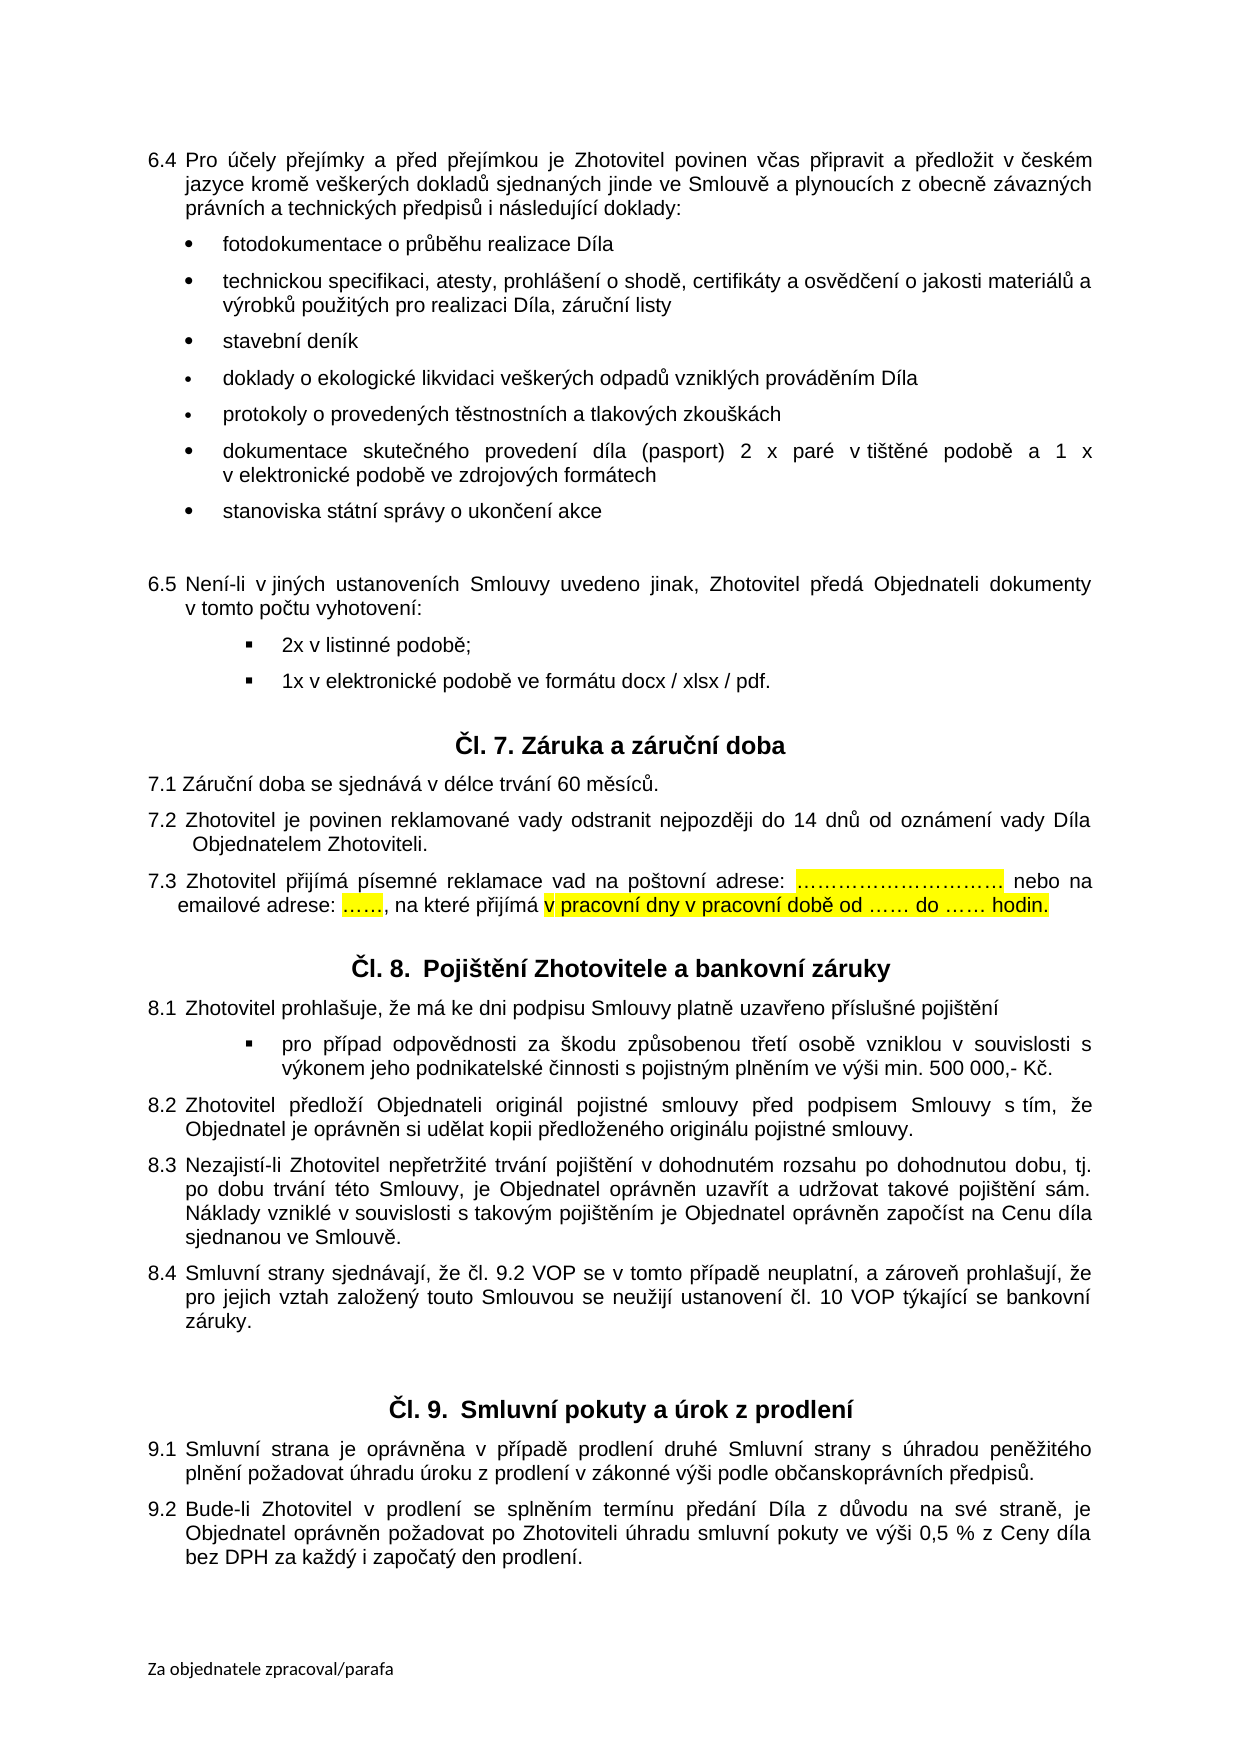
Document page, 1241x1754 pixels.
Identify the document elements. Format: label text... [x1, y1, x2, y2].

text technickou specifikaci, atesty, prohlášení o shodě, certifikáty a osvědčení o jakosti materiálů a výrobků použitých pro realizaci Díla, záruční listy [185, 268, 1093, 317]
list Zhotovitel předloží Objednateli originál pojistné smlouvy před podpisem Smlouvy s tím, že Objednatel je oprávněn si udělat kopii předloženého originálu pojistné smlouvy. [148, 1092, 1093, 1140]
list Čl. 7. Záruka a záruční doba [148, 731, 1093, 759]
text fotodokumentace o průběhu realizace Díla [185, 232, 1093, 256]
list 1x v elektronické podobě ve formátu docx / xlsx / pdf. [244, 669, 1093, 693]
list pro případ odpovědnosti za škodu způsobenou třetí osobě vzniklou v souvislosti s výkonem jeho podnikatelské činnosti s pojistným plněním ve výši min. 500 000,- Kč. [244, 1032, 1093, 1080]
list Není-li v jiných ustanoveních Smlouvy uvedeno jinak, Zhotovitel předá Objednateli dokumenty v tomto počtu vyhotovení: [148, 572, 1093, 620]
list Smluvní strana je oprávněna v případě prodlení druhé Smluvní strany s úhradou peněžitého plnění požadovat úhradu úroku z prodlení v zákonné výši podle občanskoprávních předpisů. [148, 1437, 1093, 1485]
list Bude-li Zhotovitel v prodlení se splněním termínu předání Díla z důvodu na své straně, je Objednatel oprávněn požadovat po Zhotoviteli úhradu smluvní pokuty ve výši 0,5 % z Ceny díla bez DPH za každý i započatý den prodlení. [148, 1497, 1093, 1569]
list 7.2 Zhotovitel je povinen reklamované vady odstranit nejpozději do 14 dnů od oznámení vady Díla Objednatelem Zhotoviteli. [148, 808, 1093, 856]
text dokumentace skutečného provedení díla (pasport) 2 x paré v tištěné podobě a 1 x v elektronické podobě ve zdrojových formátech [185, 438, 1093, 487]
text stanoviska státní správy o ukončení akce [185, 499, 1093, 523]
list Smluvní strany sjednávají, že čl. 9.2 VOP se v tomto případě neuplatní, a zároveň prohlašují, že pro jejich vztah založený touto Smlouvou se neužijí ustanovení čl. 10 VOP týkající se bankovní záruky. [148, 1261, 1093, 1333]
text protokoly o provedených těstnostních a tlakových zkouškách [185, 402, 1093, 426]
list 7.3 Zhotovitel přijímá písemné reklamace vad na poštovní adrese: ………………………… nebo na emailové adrese: ……, na které přijímá v pracovní dny v pracovní době od …… do …… hodin. [148, 869, 796, 917]
text doklady o ekologické likvidaci veškerých odpadů vzniklých prováděním Díla [185, 366, 1093, 389]
text stavební deník [185, 329, 1093, 353]
list Nezajistí-li Zhotovitel nepřetržité trvání pojištění v dohodnutém rozsahu po dohodnutou dobu, tj. po dobu trvání této Smlouvy, je Objednatel oprávněn uzavřít a udržovat takové pojištění sám. Náklady vzniklé v souvislosti s takovým pojištěním je Objednatel oprávněn započíst na Cenu díla sjednanou ve Smlouvě. [148, 1153, 1093, 1249]
list Čl. 8. Pojištění Zhotovitele a bankovní záruky [149, 954, 1093, 983]
list 2x v listinné podobě; [244, 632, 1093, 657]
list Zhotovitel prohlašuje, že má ke dni podpisu Smlouvy platně uzavřeno příslušné pojištění [148, 995, 1093, 1019]
list Pro účely přejímky a před přejímkou je Zhotovitel povinen včas připravit a předložit v českém jazyce kromě veškerých dokladů sjednaných jinde ve Smlouvě a plynoucích z obecně závazných právních a technických předpisů i následující doklady: [148, 148, 1093, 219]
list 7.1 Záruční doba se sjednává v délce trvání 60 měsíců. [148, 772, 1093, 796]
list Čl. 9. Smluvní pokuty a úrok z prodlení [149, 1396, 1093, 1424]
